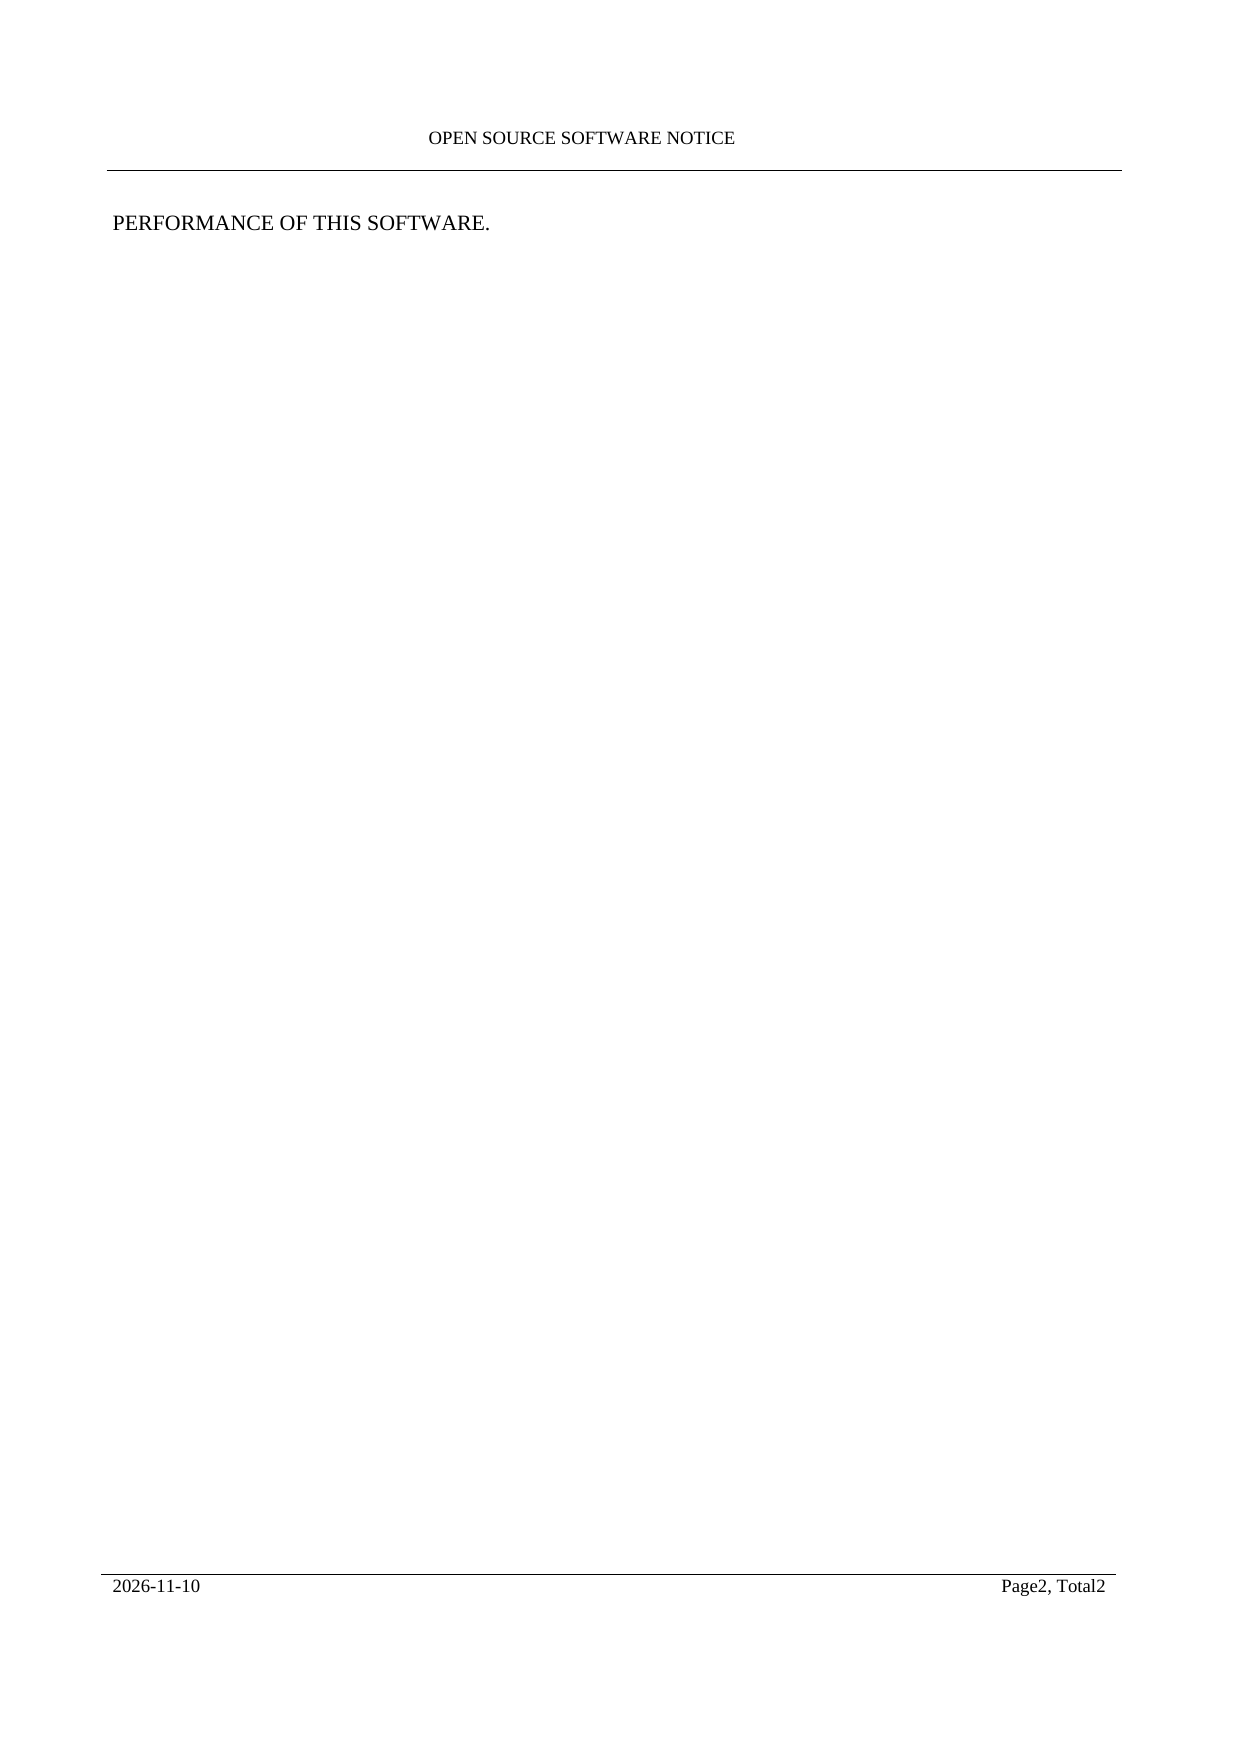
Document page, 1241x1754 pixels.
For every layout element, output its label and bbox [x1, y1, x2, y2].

text [112, 206, 1128, 239]
